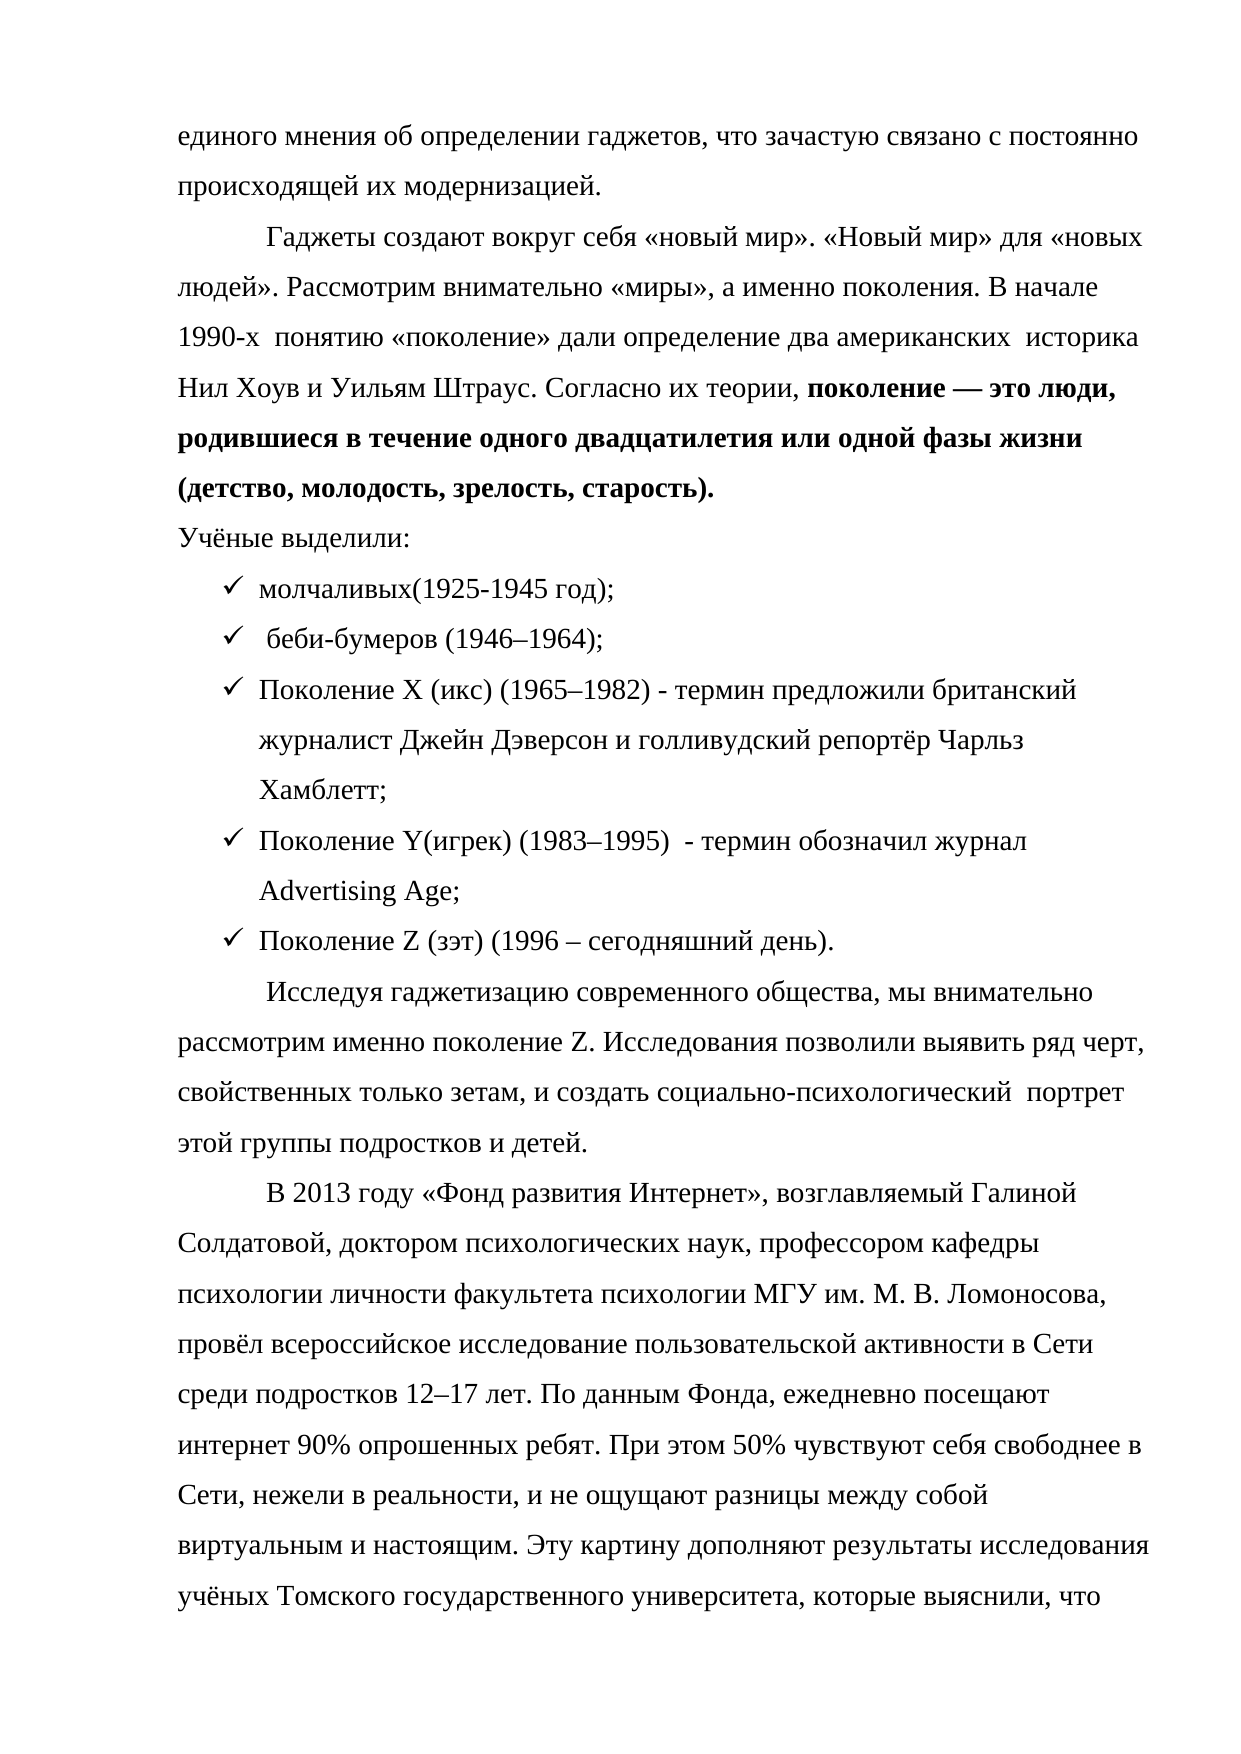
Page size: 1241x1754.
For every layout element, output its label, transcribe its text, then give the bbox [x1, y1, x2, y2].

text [177, 118, 1152, 202]
list Поколение Z (зэт) (1996 – сегодняшний день). [221, 923, 1152, 957]
list Поколение Y(игрек) (1983–1995) - термин обозначил журнал Advertising Age; [221, 823, 1152, 907]
text Гаджеты создают вокруг себя «новый мир». «Новый мир» для «новых людей». Рассмотрим внимательно «миры», а именно поколения. В начале 1990-х понятию «поколение» дали определение два американских историка Нил Хоув и Уильям Штраус. Согласно их теории, поколение — это люди, родившиеся в течение одного двадцатилетия или одной фазы жизни (детство, молодость, зрелость, старость). [177, 219, 1152, 504]
list беби-бумеров (1946–1964); [221, 621, 1152, 655]
list молчаливых(1925-1945 год); [221, 571, 1152, 604]
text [177, 1175, 1152, 1611]
text Учёные выделили: [177, 521, 1152, 554]
list Поколение Х (икс) (1965–1982) - термин предложили британский журналист Джейн Дэверсон и голливудский репортёр Чарльз Хамблетт; [221, 672, 1152, 806]
text Исследуя гаджетизацию современного общества, мы внимательно рассмотрим именно поколение Z. Исследования позволили выявить ряд черт, свойственных только зетам, и создать социально-психологический портрет этой группы подростков и детей. [177, 974, 1152, 1158]
